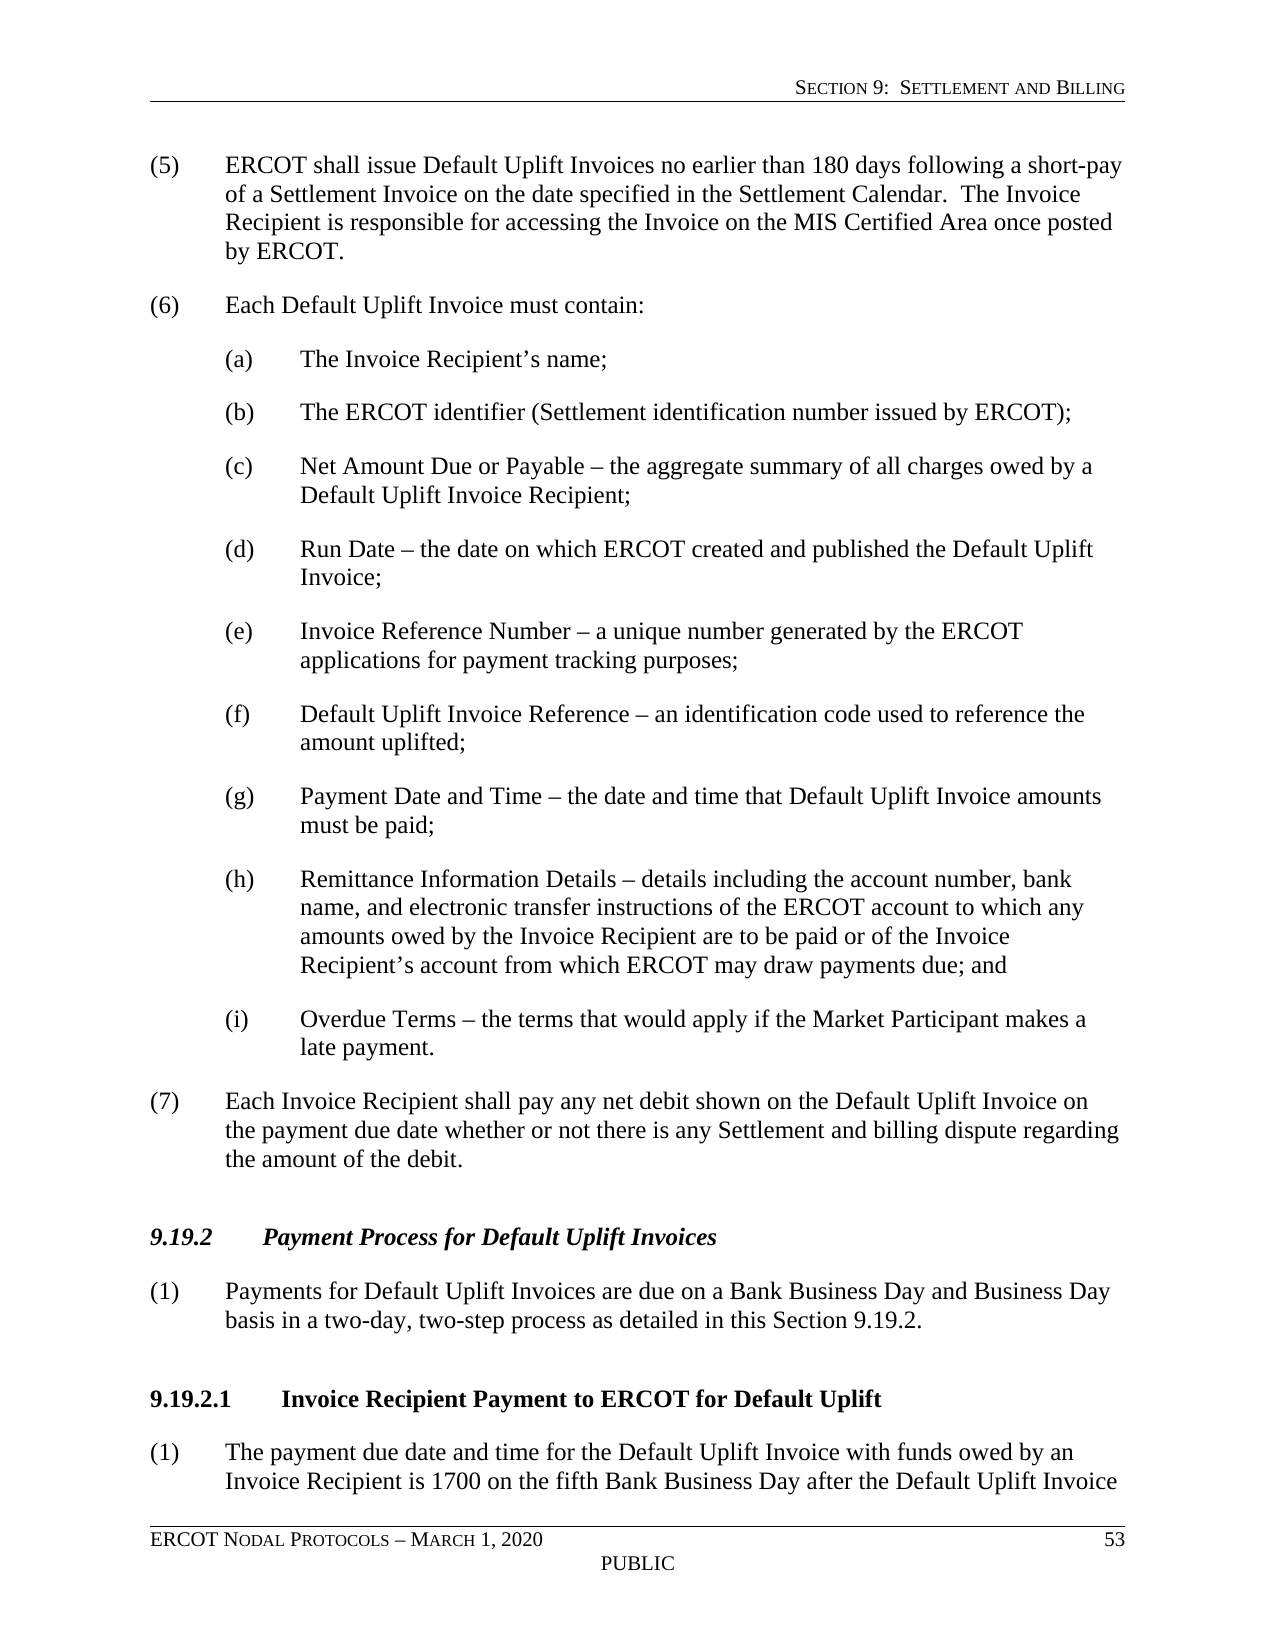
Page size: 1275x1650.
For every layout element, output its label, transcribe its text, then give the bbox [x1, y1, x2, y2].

list (g) Payment Date and Time – the date and time that Default Uplift Invoice amounts must be paid; [225, 781, 1125, 839]
text (6) Each Default Uplift Invoice must contain: [150, 290, 1125, 319]
text (i) Overdue Terms – the terms that would apply if the Market Participant makes a late payment. [225, 1004, 1125, 1061]
text 9.19.2.1 Invoice Recipient Payment to ERCOT for Default Uplift [150, 1384, 1125, 1412]
text (5) ERCOT shall issue Default Uplift Invoices no earlier than 180 days following a short-pay of a Settlement Invoice on the date specified in the Settlement Calendar. The Invoice Recipient is responsible for accessing the Invoice on the MIS Certified Area once posted by ERCOT. [150, 150, 1125, 265]
list (e) Invoice Reference Number – a unique number generated by the ERCOT applications for payment tracking purposes; [225, 616, 1125, 674]
text (7) Each Invoice Recipient shall pay any net debit shown on the Default Uplift Invoice on the payment due date whether or not there is any Settlement and billing dispute regarding the amount of the debit. [150, 1086, 1125, 1172]
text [150, 1437, 1125, 1495]
list (f) Default Uplift Invoice Reference – an identification code used to reference the amount uplifted; [225, 699, 1125, 756]
text (1) Payments for Default Uplift Invoices are due on a Bank Business Day and Business Day basis in a two-day, two-step process as detailed in this Section 9.19.2. [150, 1276, 1125, 1334]
list (a) The Invoice Recipient’s name; [225, 344, 1125, 372]
list (b) The ERCOT identifier (Settlement identification number issued by ERCOT); [225, 397, 1125, 426]
text 9.19.2 Payment Process for Default Uplift Invoices [150, 1222, 1125, 1251]
list (h) Remittance Information Details – details including the account number, bank name, and electronic transfer instructions of the ERCOT account to which any amounts owed by the Invoice Recipient are to be paid or of the Invoice Recipient’s account from which ERCOT may draw payments due; and [225, 864, 1125, 979]
list (d) Run Date – the date on which ERCOT created and published the Default Uplift Invoice; [225, 534, 1125, 591]
list (c) Net Amount Due or Payable – the aggregate summary of all charges owed by a Default Uplift Invoice Recipient; [225, 451, 1125, 509]
